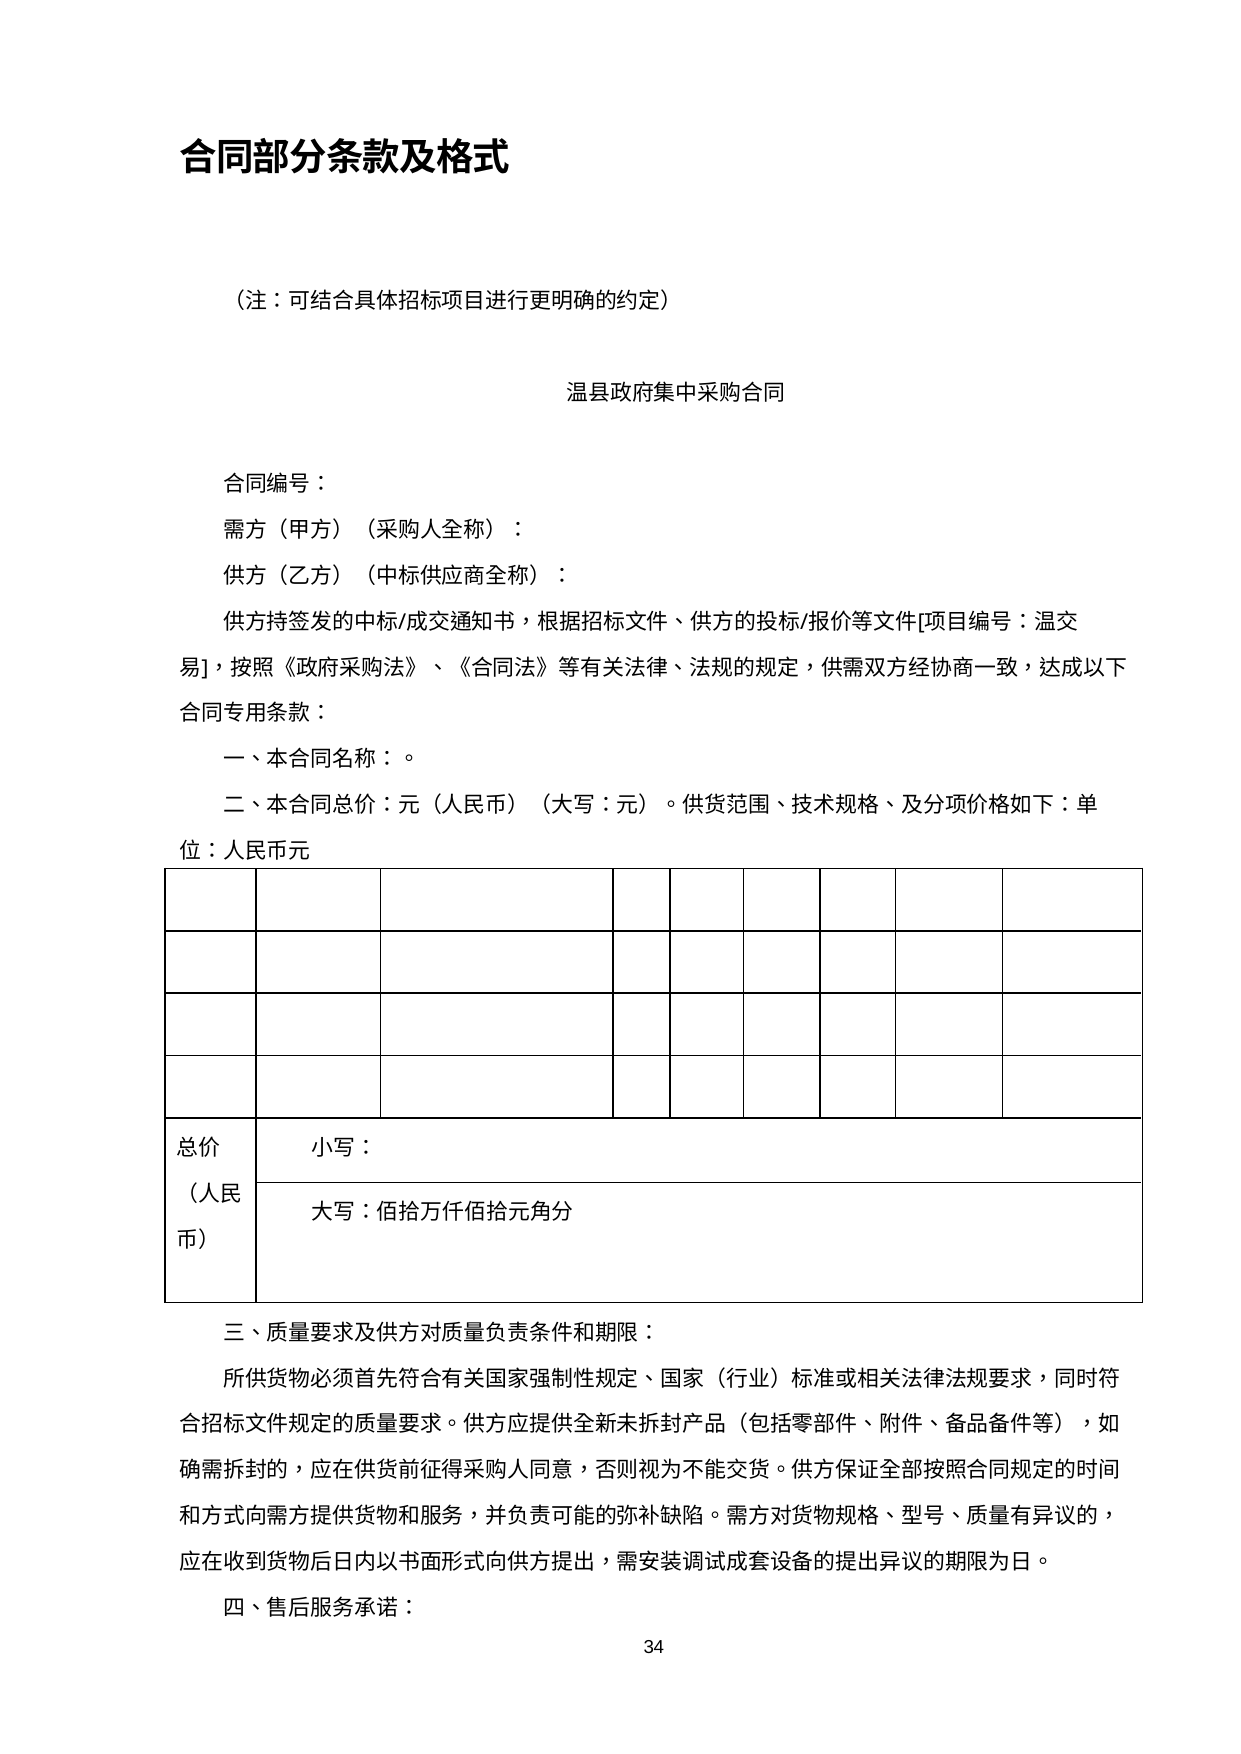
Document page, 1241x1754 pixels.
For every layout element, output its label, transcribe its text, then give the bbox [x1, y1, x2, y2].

text 一、本合同名称：。 [179, 730, 1128, 776]
table_cell [257, 1056, 380, 1117]
text 合同部分条款及格式 [179, 134, 1128, 180]
table_header [671, 869, 743, 930]
table_cell [821, 994, 895, 1055]
table_cell [896, 994, 1002, 1055]
table_header [381, 869, 612, 930]
table_header [257, 869, 380, 930]
text （注：可结合具体招标项目进行更明确的约定） [179, 272, 1128, 317]
table_header [896, 869, 1002, 930]
table_cell [257, 932, 380, 992]
text 温县政府集中采购合同 [179, 363, 1128, 409]
table_header [614, 869, 669, 930]
table_cell [1003, 992, 1142, 1055]
text 合同编号： [179, 455, 1128, 501]
text 四、售后服务承诺： [179, 1578, 1128, 1624]
table_cell [614, 932, 669, 992]
table_cell 总价（人民币） [166, 1119, 255, 1302]
text 供方持签发的中标/成交通知书，根据招标文件、供方的投标/报价等文件[项目编号：温交易]，按照《政府采购法》、《合同法》等有关法律、法规的规定，供需双方经协商一致，达成以下合同专用条款： [179, 592, 1128, 730]
text 供方（乙方）（中标供应商全称）： [179, 547, 1128, 592]
table_cell [1003, 930, 1142, 992]
table_cell [896, 932, 1002, 992]
table_cell [1003, 1055, 1142, 1117]
table_cell [257, 994, 380, 1055]
table_header [744, 869, 819, 930]
table_cell [166, 1056, 255, 1117]
table_cell [671, 1056, 743, 1117]
table_cell [381, 994, 612, 1055]
table_cell [744, 994, 819, 1055]
text 所供货物必须首先符合有关国家强制性规定、国家（行业）标准或相关法律法规要求，同时符合招标文件规定的质量要求。供方应提供全新未拆封产品（包括零部件、附件、备品备件等），如确需拆封的，应在供货前征得采购人同意，否则视为不能交货。供方保证全部按照合同规定的时间和方式向需方提供货物和服务，并负责可能的弥补缺陷。需方对货物规格、型号、质量有异议的，应在收到货物后日内以书面形式向供方提出，需安装调试成套设备的提出异议的期限为日。 [179, 1349, 1128, 1578]
table_cell 小写： [257, 1117, 1142, 1181]
table_cell [614, 1056, 669, 1117]
table_header [166, 869, 255, 930]
table_cell [671, 932, 743, 992]
table_cell [896, 1056, 1002, 1117]
table_cell [744, 932, 819, 992]
table_cell 大写：佰拾万仟佰拾元角分 [257, 1181, 1142, 1302]
table_cell [381, 1056, 612, 1117]
table_cell [821, 1056, 895, 1117]
table_cell [381, 932, 612, 992]
table_cell [166, 994, 255, 1055]
text 三、质量要求及供方对质量负责条件和期限： [179, 1303, 1128, 1349]
table_cell [821, 932, 895, 992]
table_cell [671, 994, 743, 1055]
text 二、本合同总价：元（人民币）（大写：元）。供货范围、技术规格、及分项价格如下：单位：人民币元 [179, 776, 1128, 867]
table_cell [166, 932, 255, 992]
table_cell [614, 994, 669, 1055]
table_header [1003, 869, 1142, 930]
text 需方（甲方）（采购人全称）： [179, 501, 1128, 547]
table_cell [744, 1056, 819, 1117]
table_header [821, 869, 895, 930]
